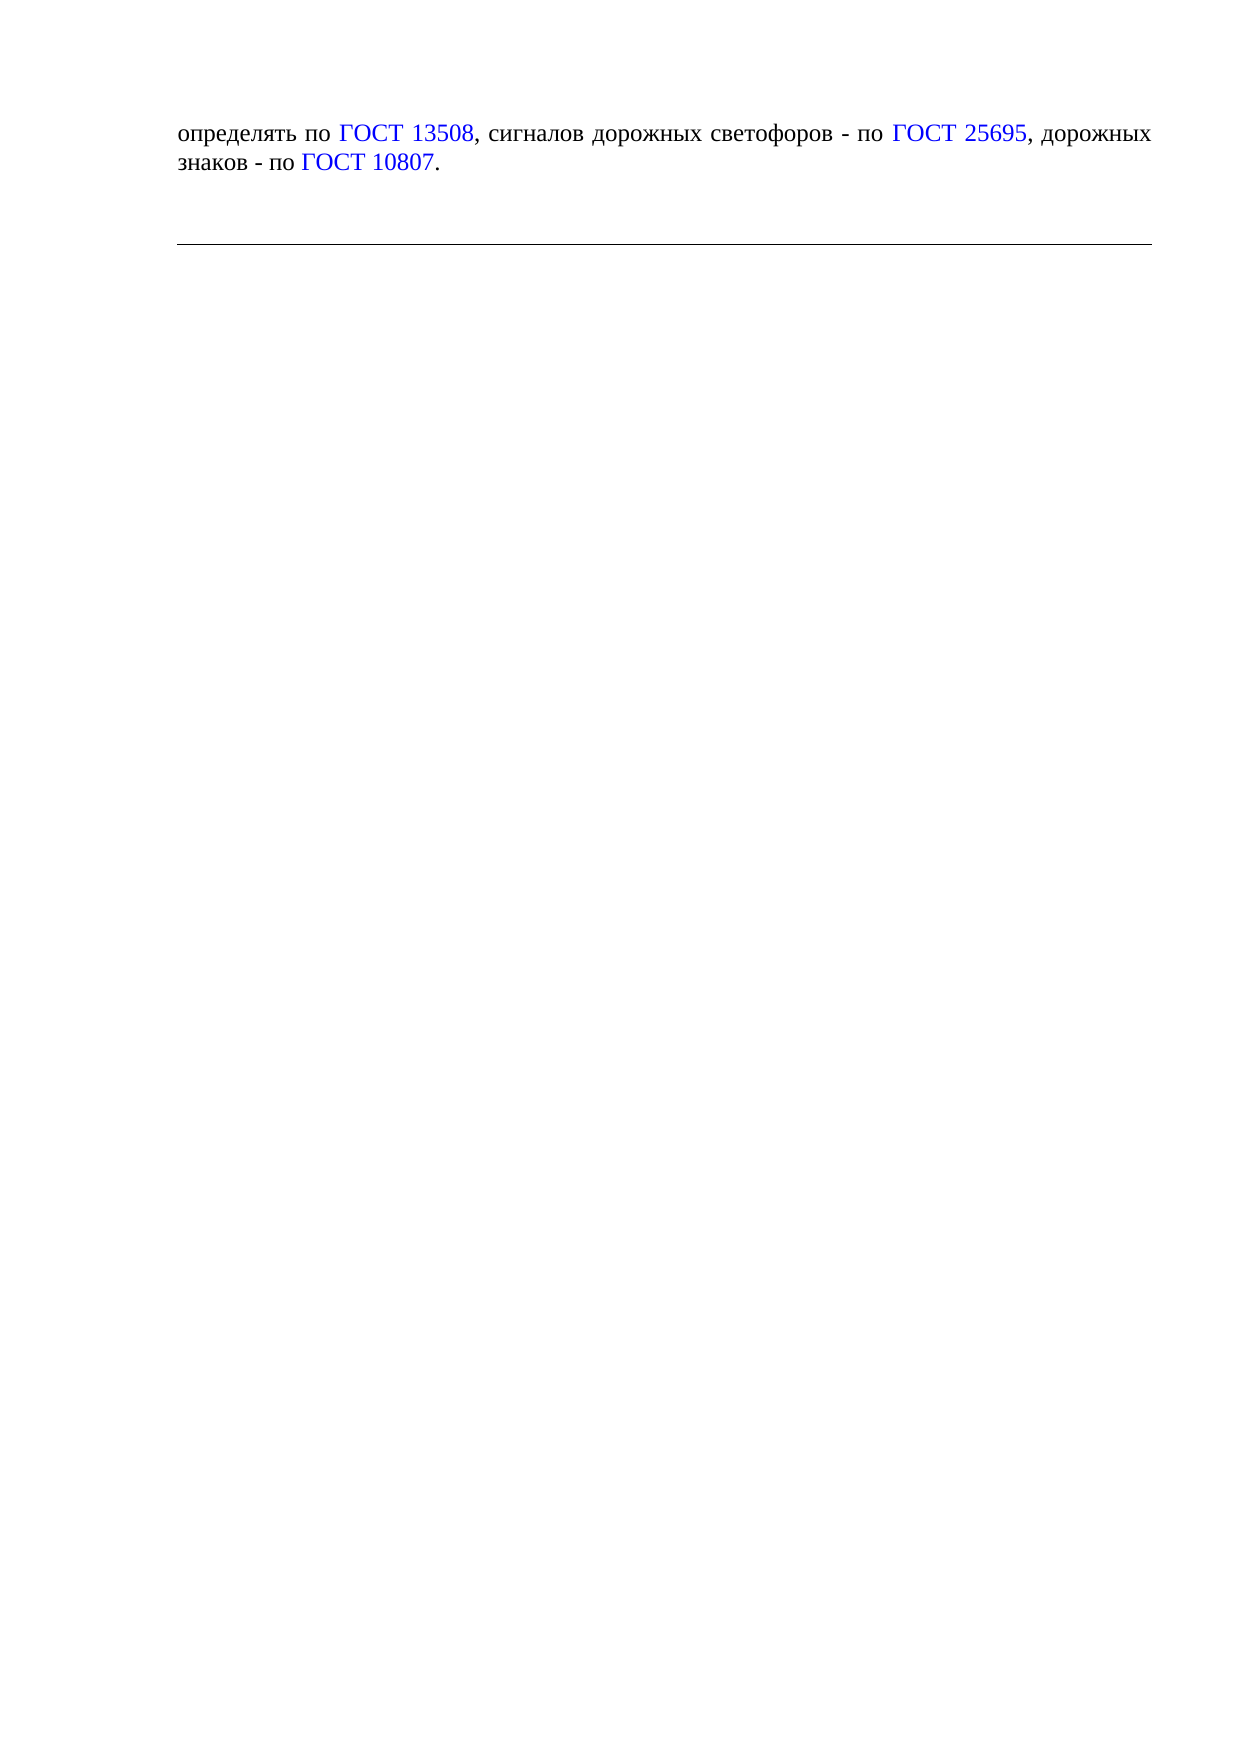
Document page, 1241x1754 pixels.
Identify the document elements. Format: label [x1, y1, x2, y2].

text [177, 118, 1152, 176]
